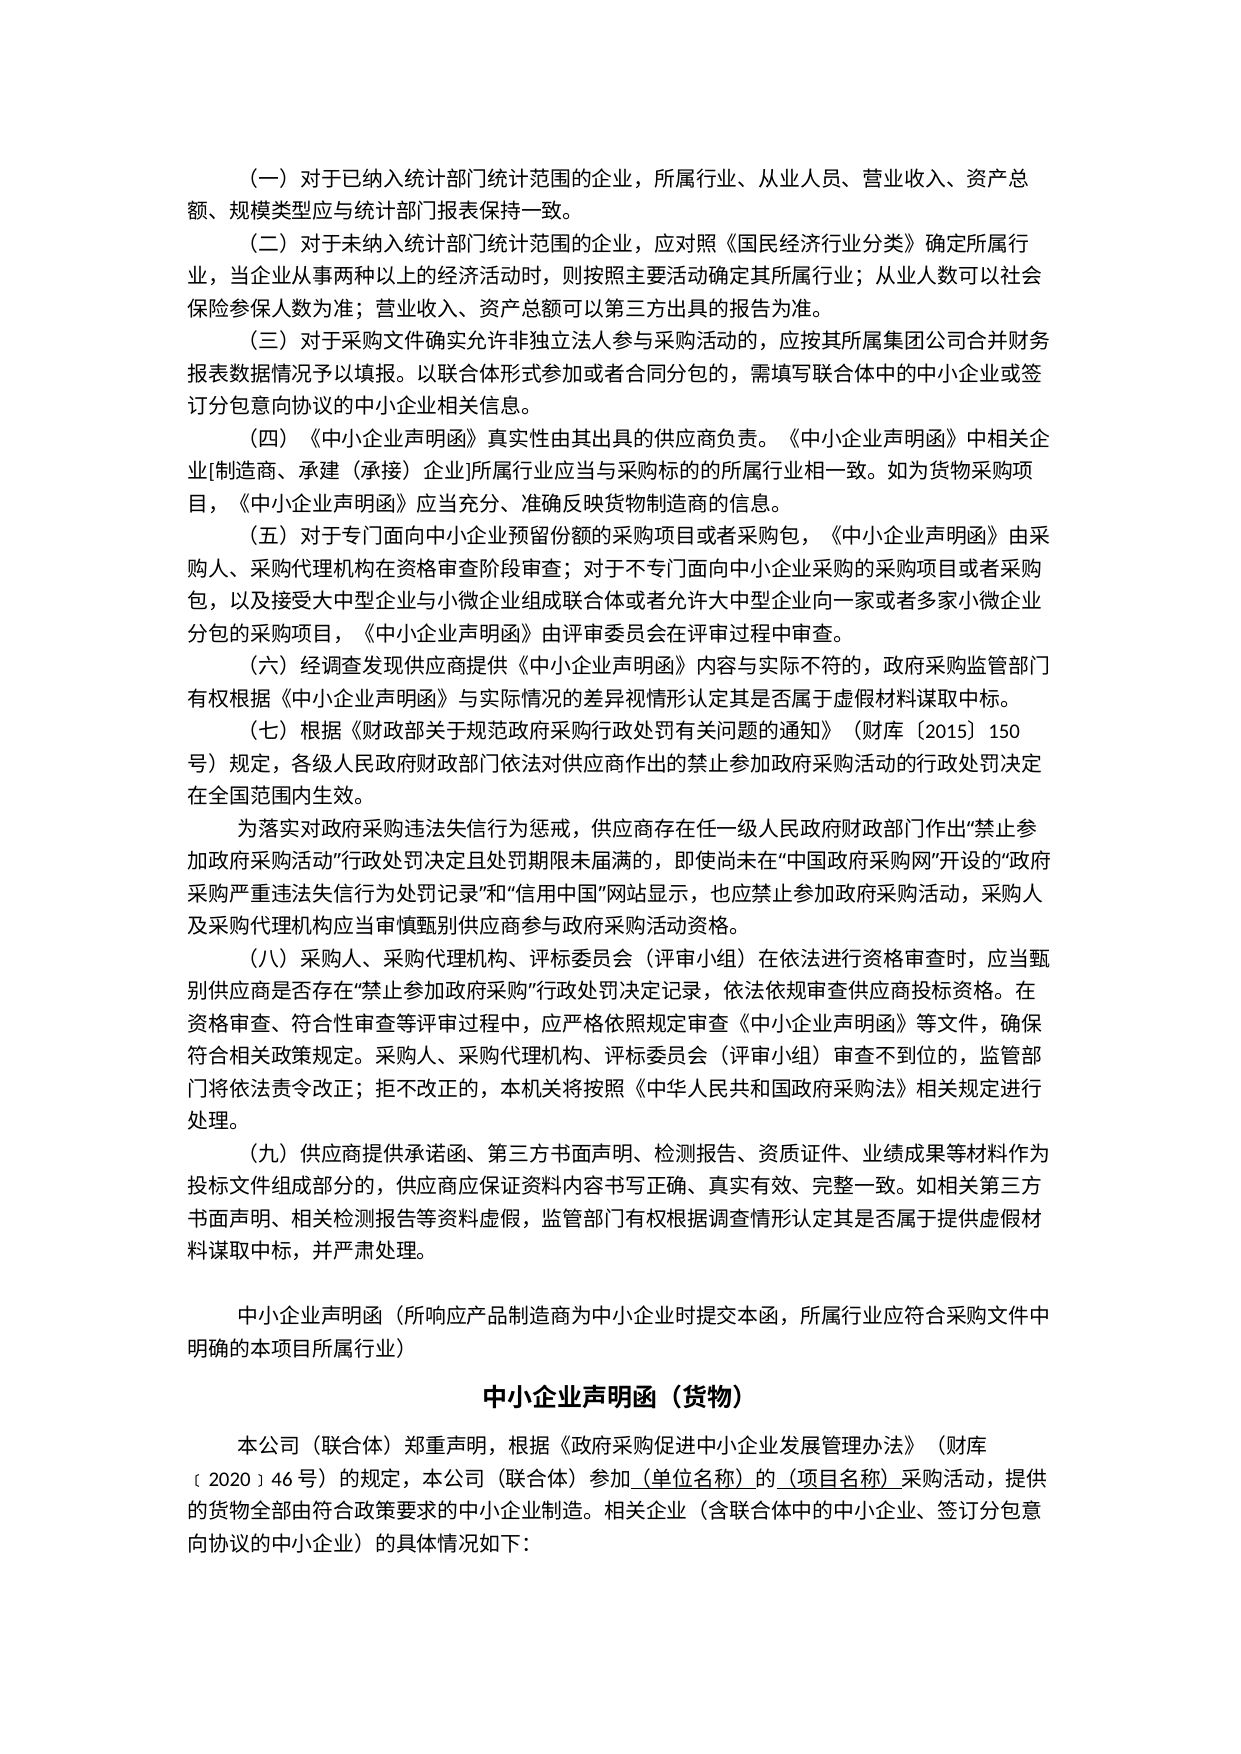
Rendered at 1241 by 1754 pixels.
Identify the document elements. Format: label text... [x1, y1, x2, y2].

text 中小企业声明函（所响应产品制造商为中小企业时提交本函，所属行业应符合采购文件中明确的本项目所属行业） [187, 1299, 1053, 1364]
text 本公司（联合体）郑重声明，根据《政府采购促进中小企业发展管理办法》（财库﹝2020﹞46 号）的规定，本公司（联合体）参加（单位名称）的（项目名称）采购活动，提供的货物全部由符合政策要求的中小企业制造。相关企业（含联合体中的中小企业、签订分包意向协议的中小企业）的具体情况如下： [187, 1429, 1053, 1559]
text （七）根据《财政部关于规范政府采购行政处罚有关问题的通知》（财库〔2015〕150 号）规定，各级人民政府财政部门依法对供应商作出的禁止参加政府采购活动的行政处罚决定在全国范围内生效。 [187, 714, 1053, 812]
text 中小企业声明函（货物） [187, 1364, 1053, 1429]
text 为落实对政府采购违法失信行为惩戒，供应商存在任一级人民政府财政部门作出“禁止参加政府采购活动”行政处罚决定且处罚期限未届满的，即使尚未在“中国政府采购网”开设的“政府采购严重违法失信行为处罚记录”和“信用中国”网站显示，也应禁止参加政府采购活动，采购人及采购代理机构应当审慎甄别供应商参与政府采购活动资格。 [187, 812, 1053, 942]
text （四）《中小企业声明函》真实性由其出具的供应商负责。《中小企业声明函》中相关企业[制造商、承建（承接）企业]所属行业应当与采购标的的所属行业相一致。如为货物采购项目，《中小企业声明函》应当充分、准确反映货物制造商的信息。 [187, 422, 1053, 519]
text （八）采购人、采购代理机构、评标委员会（评审小组）在依法进行资格审查时，应当甄别供应商是否存在“禁止参加政府采购”行政处罚决定记录，依法依规审查供应商投标资格。在资格审查、符合性审查等评审过程中，应严格依照规定审查《中小企业声明函》等文件，确保符合相关政策规定。采购人、采购代理机构、评标委员会（评审小组）审查不到位的，监管部门将依法责令改正；拒不改正的，本机关将按照《中华人民共和国政府采购法》相关规定进行处理。 [187, 942, 1053, 1137]
text （九）供应商提供承诺函、第三方书面声明、检测报告、资质证件、业绩成果等材料作为投标文件组成部分的，供应商应保证资料内容书写正确、真实有效、完整一致。如相关第三方书面声明、相关检测报告等资料虚假，监管部门有权根据调查情形认定其是否属于提供虚假材料谋取中标，并严肃处理。 [187, 1137, 1053, 1267]
text （一）对于已纳入统计部门统计范围的企业，所属行业、从业人员、营业收入、资产总额、规模类型应与统计部门报表保持一致。 [187, 162, 1053, 227]
text （二）对于未纳入统计部门统计范围的企业，应对照《国民经济行业分类》确定所属行业，当企业从事两种以上的经济活动时，则按照主要活动确定其所属行业；从业人数可以社会保险参保人数为准；营业收入、资产总额可以第三方出具的报告为准。 [187, 227, 1053, 324]
text （五）对于专门面向中小企业预留份额的采购项目或者采购包，《中小企业声明函》由采购人、采购代理机构在资格审查阶段审查；对于不专门面向中小企业采购的采购项目或者采购包，以及接受大中型企业与小微企业组成联合体或者允许大中型企业向一家或者多家小微企业分包的采购项目，《中小企业声明函》由评审委员会在评审过程中审查。 [187, 519, 1053, 649]
text （六）经调查发现供应商提供《中小企业声明函》内容与实际不符的，政府采购监管部门有权根据《中小企业声明函》与实际情况的差异视情形认定其是否属于虚假材料谋取中标。 [187, 649, 1053, 714]
text （三）对于采购文件确实允许非独立法人参与采购活动的，应按其所属集团公司合并财务报表数据情况予以填报。以联合体形式参加或者合同分包的，需填写联合体中的中小企业或签订分包意向协议的中小企业相关信息。 [187, 324, 1053, 422]
